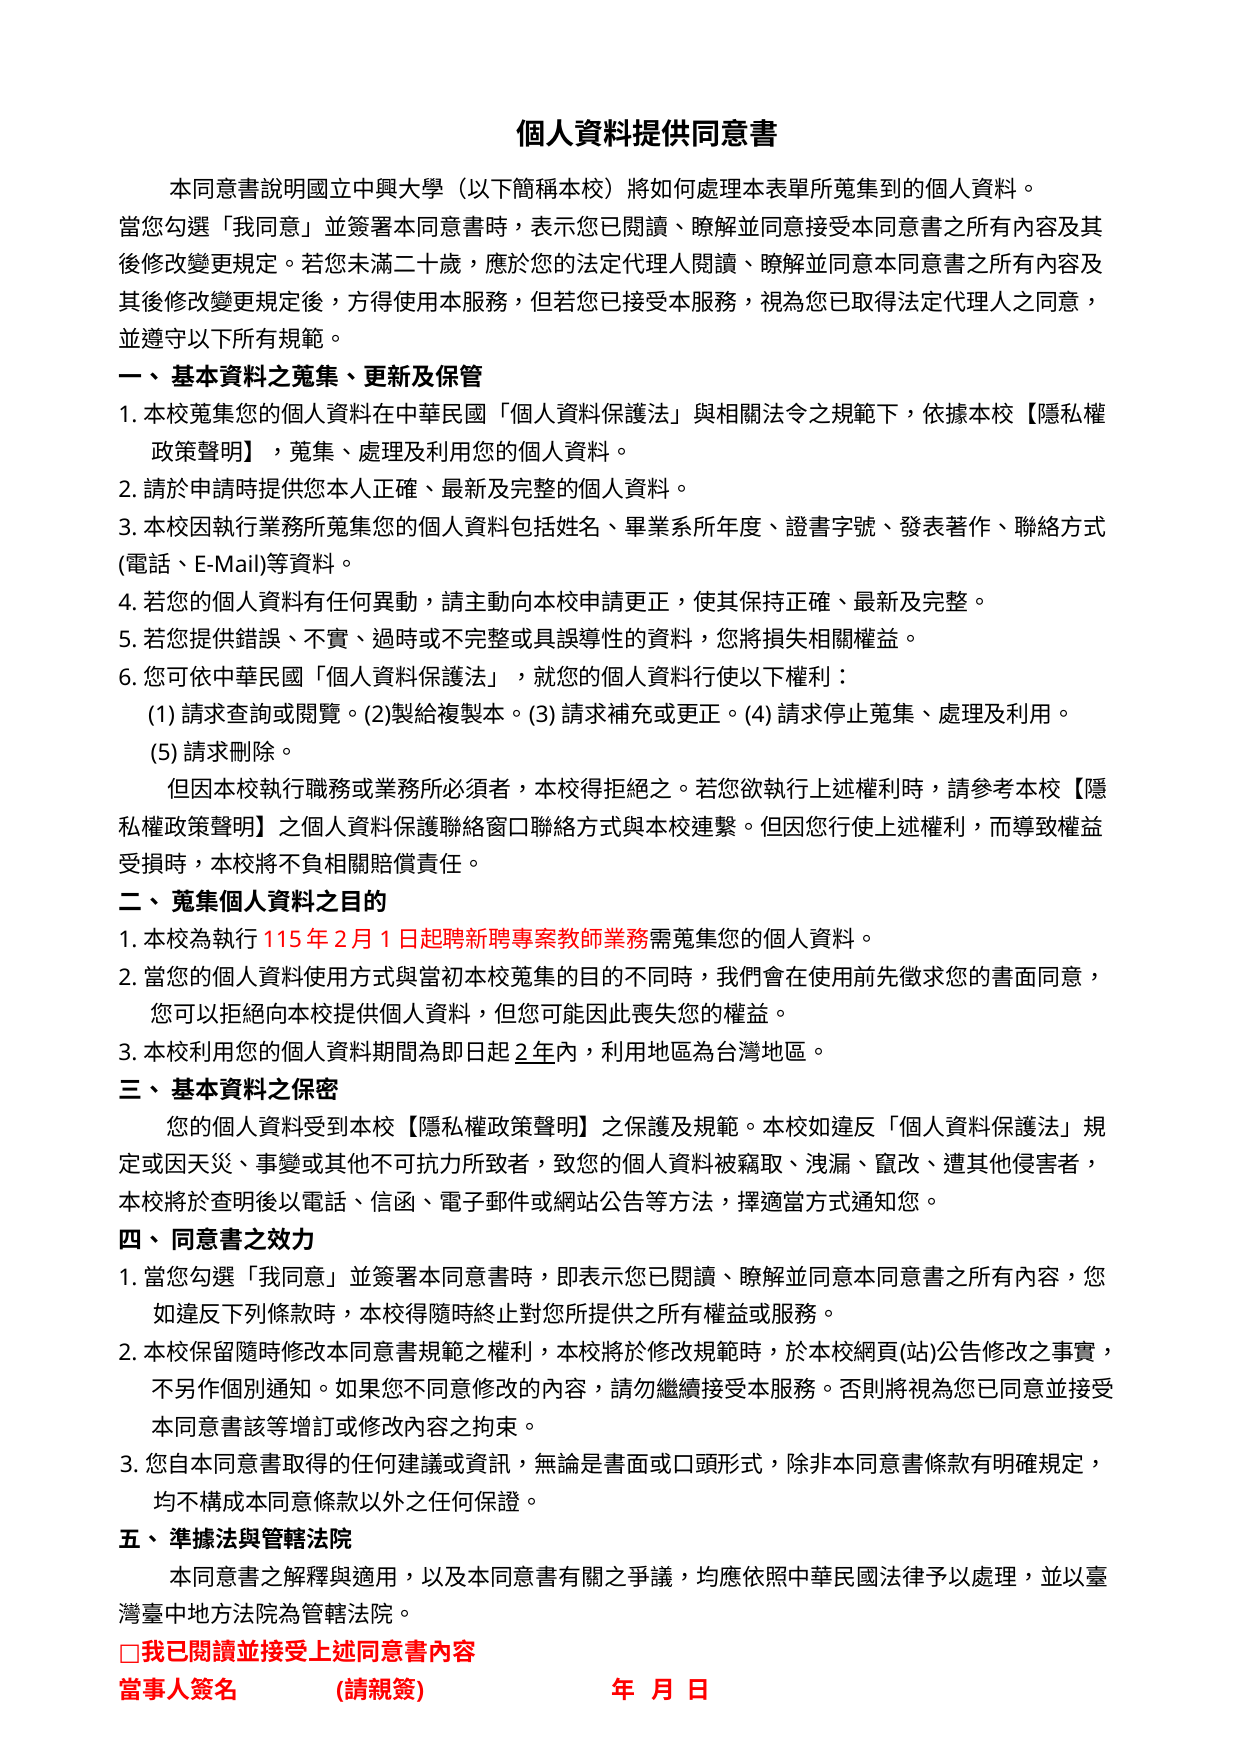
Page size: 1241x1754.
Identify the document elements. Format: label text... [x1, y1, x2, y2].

text 2. 當您的個人資料使用方式與當初本校蒐集的目的不同時，我們會在使用前先徵求您的書面同意，您可以拒絕向本校提供個人資料，但您可能因此喪失您的權益。 [118, 957, 1122, 1032]
text 2. 請於申請時提供您本人正確、最新及完整的個人資料。 [118, 469, 1122, 507]
text 當事人簽名 (請親簽) 年 月 日 [118, 1669, 1122, 1707]
text 1. 本校為執行115年2月1日起聘新聘專案教師業務需蒐集您的個人資料。 [118, 919, 1122, 957]
text 三、 基本資料之保密 [118, 1069, 1122, 1107]
text 1. 本校蒐集您的個人資料在中華民國「個人資料保護法」與相關法令之規範下，依據本校【隱私權政策聲明】，蒐集、處理及利用您的個人資料。 [118, 394, 1122, 469]
text 3. 本校利用您的個人資料期間為即日起2年內，利用地區為台灣地區。 [118, 1032, 1122, 1069]
text 您的個人資料受到本校【隱私權政策聲明】之保護及規範。本校如違反「個人資料保護法」規定或因天災、事變或其他不可抗力所致者，致您的個人資料被竊取、洩漏、竄改、遭其他侵害者，本校將於查明後以電話、信函、電子郵件或網站公告等方法，擇適當方式通知您。 [118, 1107, 1122, 1219]
text 個人資料提供同意書 [118, 94, 1176, 169]
text 五、 準據法與管轄法院 [118, 1519, 1122, 1557]
text □我已閱讀並接受上述同意書內容 [118, 1632, 1122, 1669]
text 二、 蒐集個人資料之目的 [118, 882, 1122, 919]
text 3. 本校因執行業務所蒐集您的個人資料包括姓名、畢業系所年度、證書字號、發表著作、聯絡方式(電話、E-Mail)等資料。 [118, 507, 1122, 582]
text 2. 本校保留隨時修改本同意書規範之權利，本校將於修改規範時，於本校網頁(站)公告修改之事實，不另作個別通知。如果您不同意修改的內容，請勿繼續接受本服務。否則將視為您已同意並接受本同意書該等增訂或修改內容之拘束。 [118, 1332, 1122, 1444]
text 本同意書說明國立中興大學（以下簡稱本校）將如何處理本表單所蒐集到的個人資料。 [118, 169, 1122, 207]
text 4. 若您的個人資料有任何異動，請主動向本校申請更正，使其保持正確、最新及完整。 [118, 582, 1122, 619]
text 3. 您自本同意書取得的任何建議或資訊，無論是書面或口頭形式，除非本同意書條款有明確規定，均不構成本同意條款以外之任何保證。 [119, 1444, 1122, 1519]
text 四、 同意書之效力 [118, 1219, 1122, 1257]
text (1) 請求查詢或閱覽。(2)製給複製本。(3) 請求補充或更正。(4) 請求停止蒐集、處理及利用。 [148, 694, 1122, 732]
text 當您勾選「我同意」並簽署本同意書時，表示您已閱讀、瞭解並同意接受本同意書之所有內容及其後修改變更規定。若您未滿二十歲，應於您的法定代理人閱讀、瞭解並同意本同意書之所有內容及其後修改變更規定後，方得使用本服務，但若您已接受本服務，視為您已取得法定代理人之同意，並遵守以下所有規範。 [118, 207, 1122, 357]
text 但因本校執行職務或業務所必須者，本校得拒絕之。若您欲執行上述權利時，請參考本校【隱私權政策聲明】之個人資料保護聯絡窗口聯絡方式與本校連繫。但因您行使上述權利，而導致權益受損時，本校將不負相關賠償責任。 [118, 769, 1122, 882]
text 5. 若您提供錯誤、不實、過時或不完整或具誤導性的資料，您將損失相關權益。 [118, 619, 1122, 657]
text 6. 您可依中華民國「個人資料保護法」，就您的個人資料行使以下權利： [118, 657, 1122, 694]
text 1. 當您勾選「我同意」並簽署本同意書時，即表示您已閱讀、瞭解並同意本同意書之所有內容，您如違反下列條款時，本校得隨時終止對您所提供之所有權益或服務。 [118, 1257, 1122, 1332]
text (5) 請求刪除。 [150, 732, 1122, 769]
text 本同意書之解釋與適用，以及本同意書有關之爭議，均應依照中華民國法律予以處理，並以臺灣臺中地方法院為管轄法院。 [118, 1557, 1122, 1632]
text 一、 基本資料之蒐集、更新及保管 [118, 357, 1122, 394]
